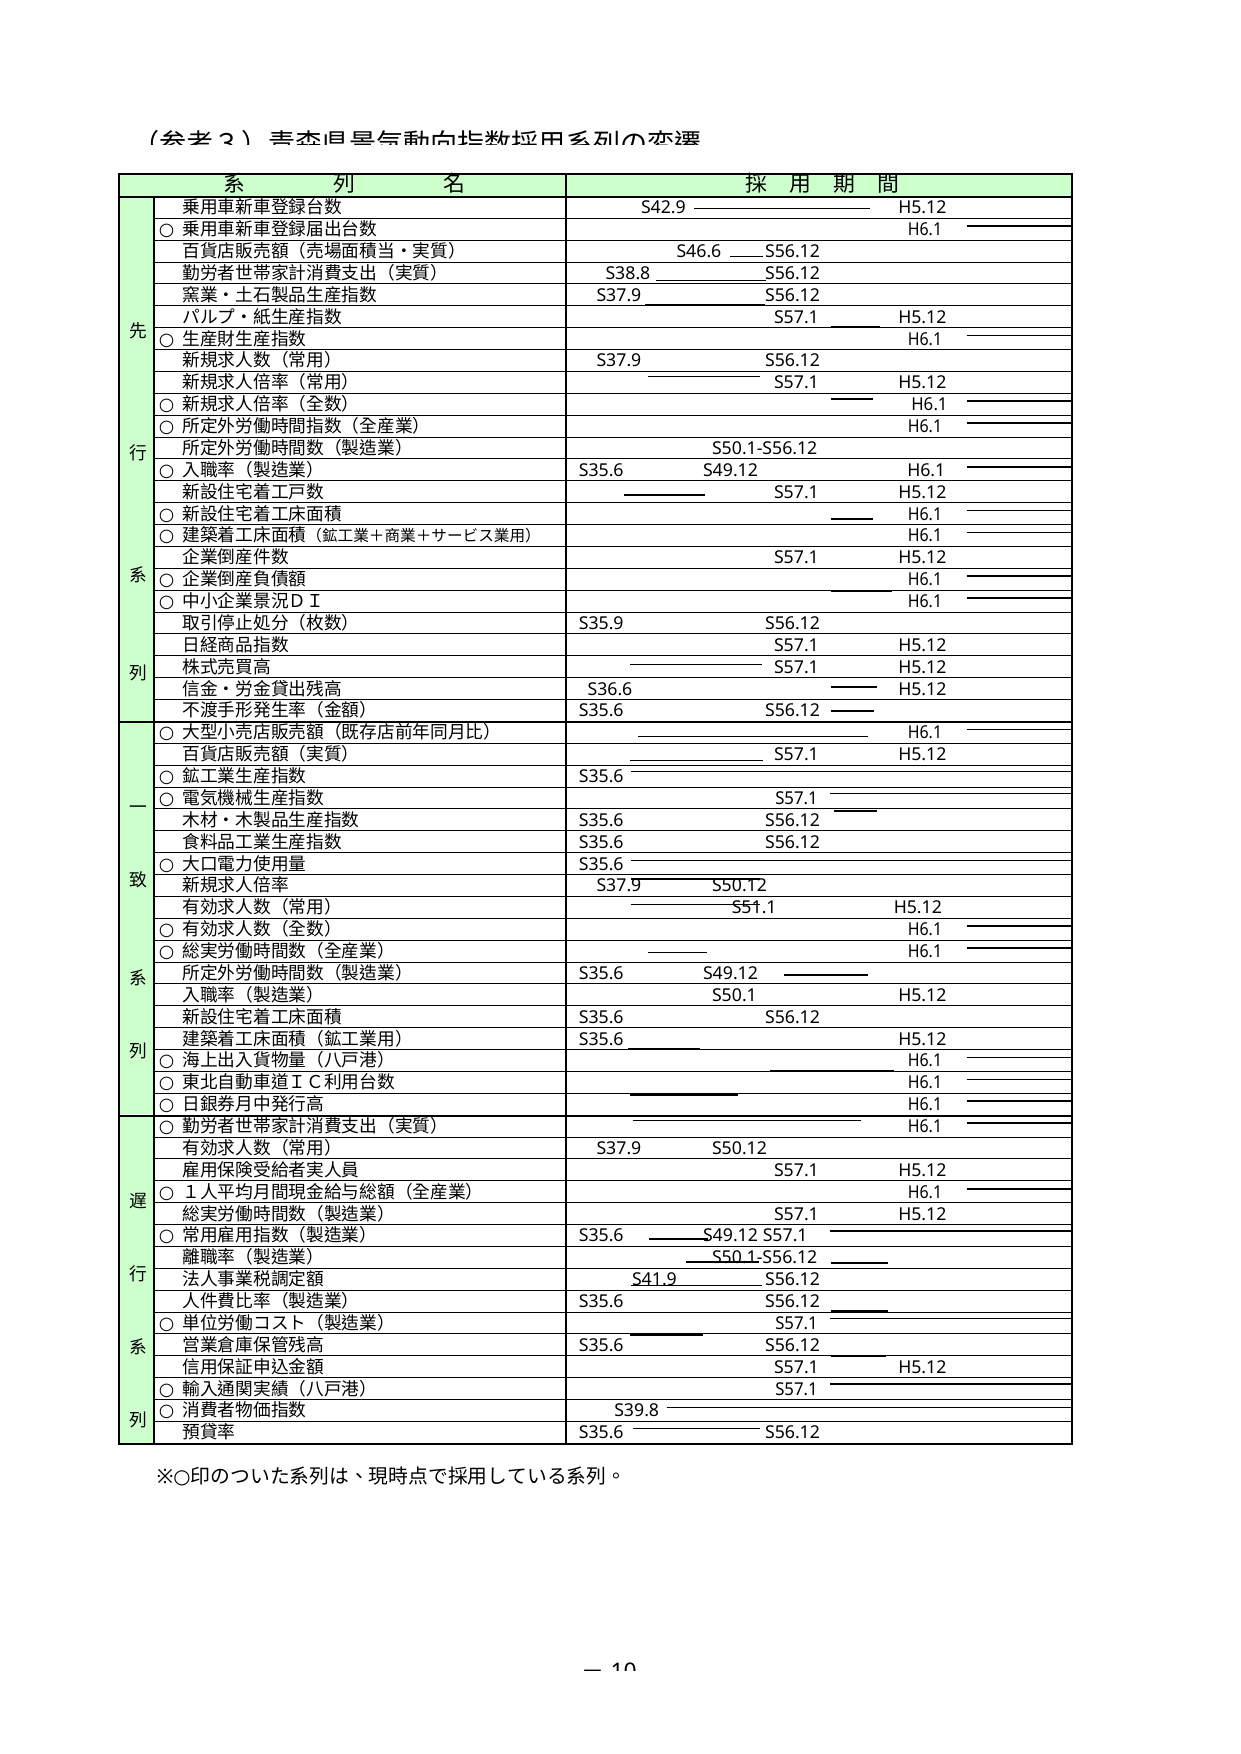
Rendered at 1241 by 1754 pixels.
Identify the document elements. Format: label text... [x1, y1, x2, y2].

table_cell S46.6 S56.12 [567, 241, 1071, 261]
table_cell [830, 1232, 1071, 1246]
table_cell [830, 1313, 1071, 1318]
table_cell [967, 1050, 1071, 1057]
table_cell S37.9 S56.12 [567, 350, 1071, 371]
table_cell [967, 1190, 1071, 1202]
table_cell [967, 949, 1071, 961]
table_cell 窯業・土石製品生産指数 [155, 284, 565, 305]
table_cell S38.8 S56.12 [567, 263, 1071, 283]
table_cell パルプ・紙生産指数 [155, 306, 565, 327]
table_cell 中小企業景況ＤＩ [155, 591, 565, 611]
table_cell S57.1 H5.12 [567, 1356, 1071, 1377]
table_cell 大口電力使用量 [155, 853, 565, 874]
table_cell 企業倒産負債額 [155, 569, 565, 589]
table_cell 生産財生産指数 [155, 328, 565, 349]
table_cell 有効求人数（全数） [155, 919, 565, 939]
table_cell [967, 1058, 1071, 1071]
table_cell [967, 328, 1071, 335]
table_cell [967, 503, 1071, 510]
table_cell H6.1 [567, 1181, 967, 1202]
table_cell [967, 1072, 1071, 1078]
table_cell [830, 1378, 1071, 1383]
table_cell [830, 794, 1071, 808]
table_cell 建築着工床面積（鉱工業＋商業＋サービス業用） [155, 525, 565, 546]
table_cell [967, 1080, 1071, 1093]
table_cell S35.6 S49.12 H6.1 [567, 459, 967, 480]
table_cell H6.1 [567, 503, 967, 524]
table_cell S35.6 [567, 853, 631, 874]
table_cell S50.1-S56.12 [567, 1247, 1071, 1268]
table_cell 鉱工業生産指数 [155, 766, 565, 786]
table_cell [967, 730, 1071, 743]
table_cell [967, 394, 1071, 400]
table_cell 勤労者世帯家計消費支出（実質） [155, 1117, 565, 1136]
table_header 採 用 期 間 [567, 175, 1071, 196]
table_cell 所定外労働時間数（製造業） [155, 438, 565, 458]
table_cell S57.1 [567, 788, 830, 808]
table_cell S35.6 [567, 766, 631, 786]
table_cell 預貸率 [155, 1422, 565, 1443]
table_cell 食料品工業生産指数 [155, 831, 565, 852]
table_cell 単位労働コスト（製造業） [155, 1313, 565, 1333]
table_cell [967, 723, 1071, 728]
table_cell 総実労働時間数（全産業） [155, 941, 565, 961]
table_cell 雇用保険受給者実人員 [155, 1159, 565, 1180]
table_cell [967, 577, 1071, 589]
table_cell 企業倒産件数 [155, 547, 565, 568]
table_cell [967, 468, 1071, 480]
table_cell 有効求人数（常用） [155, 897, 565, 918]
table_cell [667, 1408, 1071, 1421]
text ※○印のついた系列は、現時点で採用している系列。 [157, 1462, 1142, 1489]
table_cell S41.9 S56.12 [567, 1269, 1071, 1289]
table_cell 信用保証申込金額 [155, 1356, 565, 1377]
table_cell [967, 1124, 1071, 1136]
table_cell S36.6 H5.12 [567, 678, 1071, 699]
table_cell [967, 919, 1071, 925]
table_cell H6.1 [567, 919, 967, 939]
table_cell [967, 219, 1071, 225]
table_cell 総実労働時間数（製造業） [155, 1203, 565, 1224]
table_cell [967, 511, 1071, 524]
table_cell 日経商品指数 [155, 634, 565, 655]
table_cell 新規求人数（常用） [155, 350, 565, 371]
table_cell S57.1 H5.12 [567, 744, 1071, 764]
table_cell 電気機械生産指数 [155, 788, 565, 808]
table_cell 海上出入貨物量（八戸港） [155, 1050, 565, 1071]
table_cell [830, 1385, 1071, 1399]
table_cell S57.1 [567, 1313, 830, 1333]
table_cell [631, 772, 1071, 786]
table_cell S50.1-S56.12 [567, 438, 1071, 458]
table_cell H6.1 [567, 1094, 967, 1114]
table_cell 新規求人倍率（全数） [155, 394, 565, 414]
table_cell 営業倉庫保管残高 [155, 1334, 565, 1355]
table_cell S37.9 S50.12 [567, 1138, 1071, 1158]
table_cell [967, 941, 1071, 947]
table_cell [667, 1400, 1071, 1407]
table_cell 先 行 系 列 [120, 198, 153, 721]
table_cell H6.1 [567, 723, 967, 743]
table_cell [967, 402, 1071, 414]
table_cell S35.6 S56.12 [567, 1291, 1071, 1311]
table_header 系 列 名 [120, 175, 565, 196]
table_cell S57.1 H5.12 [567, 634, 1071, 655]
table_cell S57.1 [567, 1378, 830, 1399]
table_cell [830, 1319, 1071, 1333]
table_cell 取引停止処分（枚数） [155, 613, 565, 633]
table_cell [967, 424, 1071, 436]
table_cell S35.6 S56.12 [567, 809, 1071, 830]
table_cell [967, 1181, 1071, 1188]
table_cell S57.1 H5.12 [567, 481, 1071, 502]
table_cell 不渡手形発生率（金額） [155, 700, 565, 721]
table_cell S57.1 H5.12 [567, 656, 1071, 677]
table_cell H6.1 [567, 394, 967, 414]
table_cell S35.6 S56.12 [567, 700, 1071, 721]
table_cell S57.1 H5.12 [567, 1159, 1071, 1180]
table_cell [967, 533, 1071, 546]
table_cell S35.6 S56.12 [567, 1334, 1071, 1355]
table_cell 勤労者世帯家計消費支出（実質） [155, 263, 565, 283]
table_cell １人平均月間現金給与総額（全産業） [155, 1181, 565, 1202]
table_cell H6.1 [567, 328, 967, 349]
table_cell 離職率（製造業） [155, 1247, 565, 1268]
table_cell [967, 591, 1071, 597]
table_cell [967, 927, 1071, 939]
table_cell S39.8 [567, 1400, 667, 1421]
table_cell [967, 416, 1071, 422]
table_cell S42.9 H5.12 [567, 198, 1071, 218]
table_cell 新設住宅着工床面積 [155, 503, 565, 524]
table_cell 入職率（製造業） [155, 459, 565, 480]
table_cell S57.1 H5.12 [567, 372, 1071, 393]
table_cell [967, 599, 1071, 611]
table_cell [967, 227, 1071, 239]
table_cell [967, 1102, 1071, 1114]
table_cell 消費者物価指数 [155, 1400, 565, 1421]
table_cell 新規求人倍率（常用） [155, 372, 565, 393]
table_cell 株式売買高 [155, 656, 565, 677]
table_cell 輸入通関実績（八戸港） [155, 1378, 565, 1399]
table_cell S35.6 H5.12 [567, 1028, 1071, 1049]
table_cell 常用雇用指数（製造業） [155, 1225, 565, 1246]
table_cell 一 致 系 列 [120, 723, 153, 1114]
table_cell S35.6 S56.12 [567, 1006, 1071, 1027]
table_cell 有効求人数（常用） [155, 1138, 565, 1158]
table_cell 建築着工床面積（鉱工業用） [155, 1028, 565, 1049]
table_cell [967, 1094, 1071, 1100]
table_cell S35.6 S49.12 [567, 963, 1071, 983]
table_cell 信金・労金貸出残高 [155, 678, 565, 699]
table_cell S37.9 S56.12 [567, 284, 1071, 305]
table_cell 新規求人倍率 [155, 875, 565, 896]
table_cell H6.1 [567, 219, 967, 239]
table_cell 人件費比率（製造業） [155, 1291, 565, 1311]
table_cell 東北自動車道ＩＣ利用台数 [155, 1072, 565, 1093]
table_cell 入職率（製造業） [155, 984, 565, 1005]
table_cell H6.1 [567, 416, 967, 436]
table_cell H6.1 [567, 1050, 967, 1071]
table_cell 新設住宅着工床面積 [155, 1006, 565, 1027]
table_cell 百貨店販売額（実質） [155, 744, 565, 764]
table_cell H6.1 [567, 1072, 967, 1093]
table_cell [830, 788, 1071, 793]
table_cell S57.1 H5.12 [567, 547, 1071, 568]
table_cell S57.1 H5.12 [567, 306, 1071, 327]
table_cell H6.1 [567, 569, 967, 589]
table_cell S35.6 S56.12 [567, 1422, 1071, 1443]
table_cell 日銀券月中発行高 [155, 1094, 565, 1114]
table_cell 法人事業税調定額 [155, 1269, 565, 1289]
table_cell S35.9 S56.12 [567, 613, 1071, 633]
table_cell [631, 861, 1071, 874]
table_cell 大型小売店販売額（既存店前年同月比） [155, 723, 565, 743]
table_cell S51.1 H5.12 [567, 897, 1071, 918]
table_cell [631, 766, 1071, 771]
table_cell 遅 行 系 列 [120, 1117, 153, 1443]
table_cell [830, 1225, 1071, 1230]
table_cell S35.6 S49.12 S57.1 [567, 1225, 830, 1246]
table_cell [967, 336, 1071, 349]
table_cell 所定外労働時間数（製造業） [155, 963, 565, 983]
table_cell 所定外労働時間指数（全産業） [155, 416, 565, 436]
table_cell H6.1 [567, 525, 967, 546]
table_cell [967, 525, 1071, 532]
table_cell S37.9 S50.12 [567, 875, 1071, 896]
table_cell S35.6 S56.12 [567, 831, 1071, 852]
table_cell H6.1 [567, 941, 967, 961]
table_cell S57.1 H5.12 [567, 1203, 1071, 1224]
table_cell S50.1 H5.12 [567, 984, 1071, 1005]
table_cell 乗用車新車登録台数 [155, 198, 565, 218]
table_cell [967, 459, 1071, 466]
table_cell 百貨店販売額（売場面積当・実質） [155, 241, 565, 261]
table_cell [631, 853, 1071, 860]
table_cell 乗用車新車登録届出台数 [155, 219, 565, 239]
table_cell [967, 569, 1071, 575]
table_cell 新設住宅着工戸数 [155, 481, 565, 502]
table_cell H6.1 [567, 591, 967, 611]
table_cell 木材・木製品生産指数 [155, 809, 565, 830]
table_cell [967, 1117, 1071, 1122]
table_cell H6.1 [567, 1117, 967, 1136]
